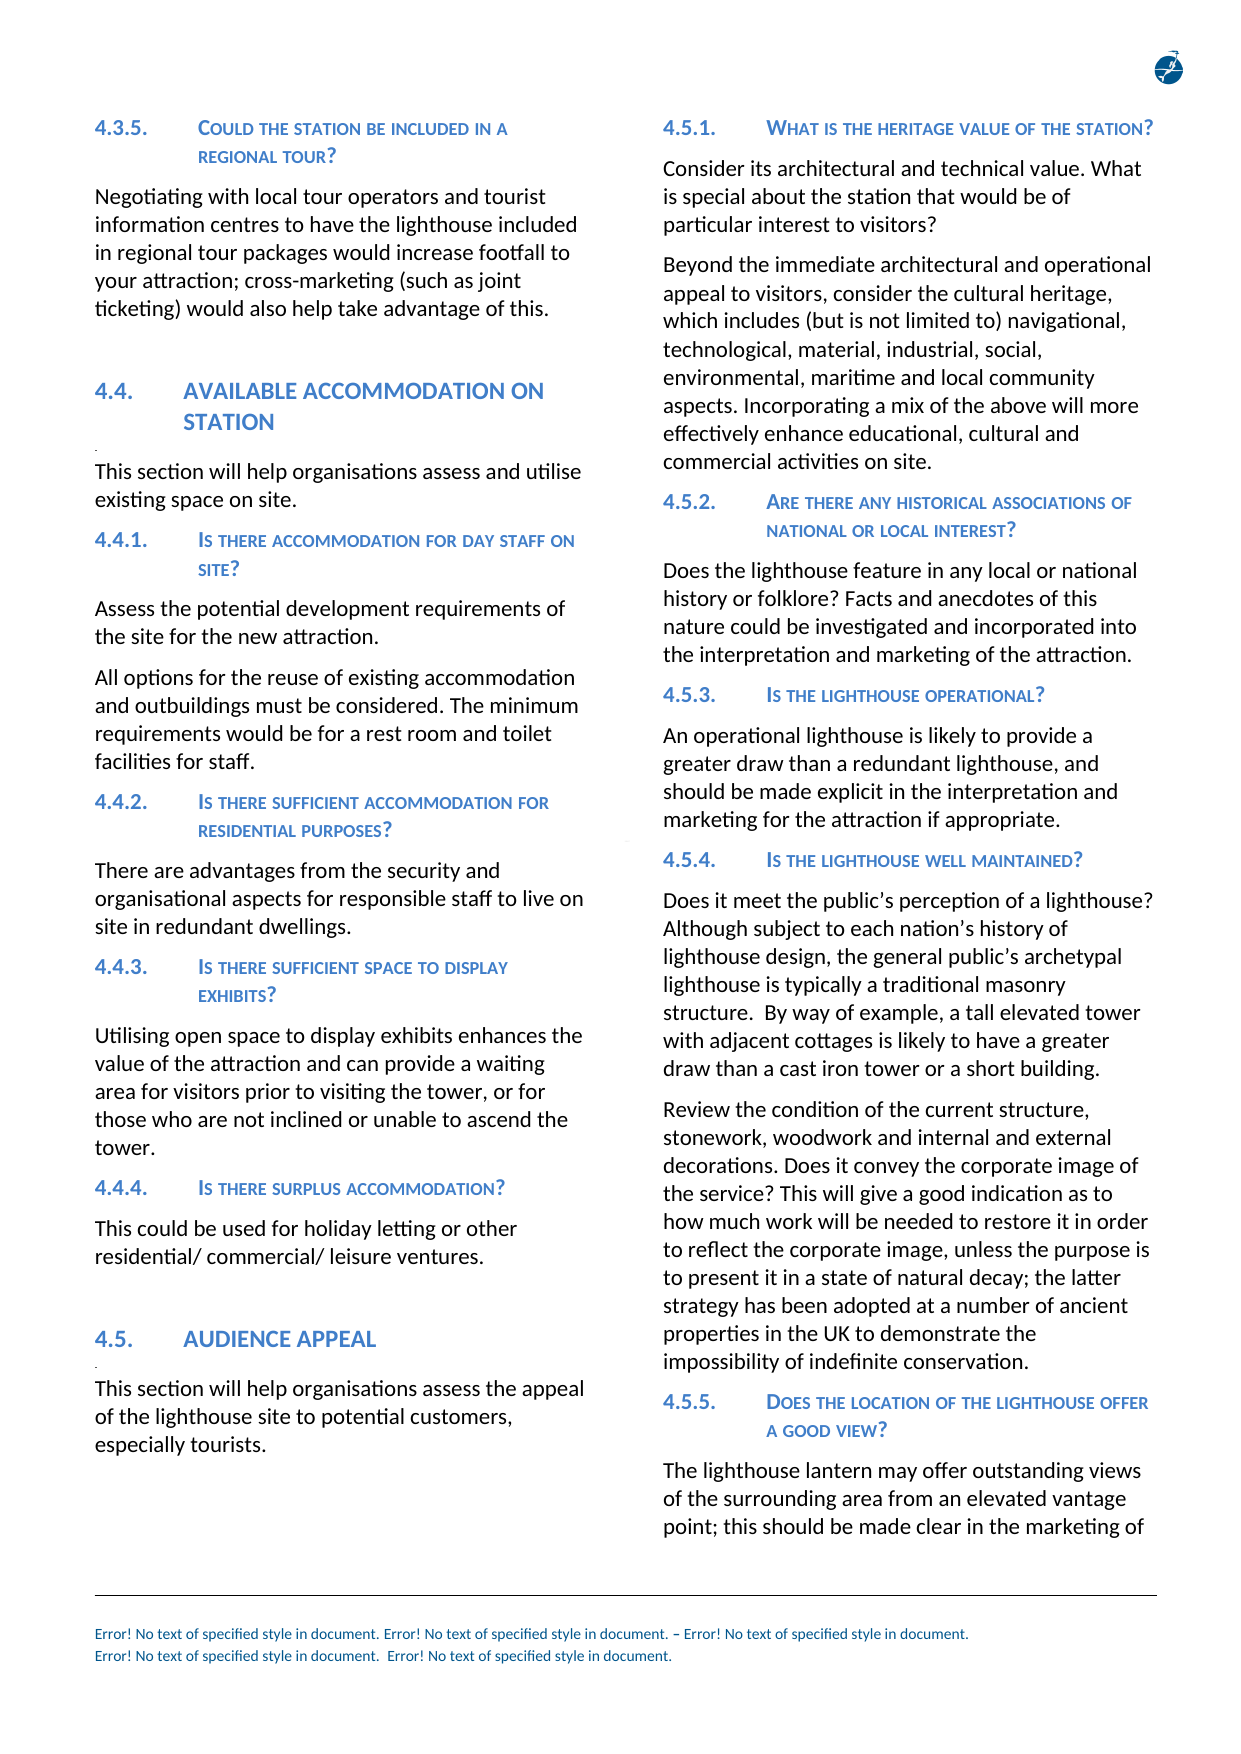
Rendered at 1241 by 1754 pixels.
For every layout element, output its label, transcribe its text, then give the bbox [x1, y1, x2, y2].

text An operational lighthouse is likely to provide a greater draw than a redundant lighthouse, and should be made explicit in the interpretation and marketing for the attraction if appropriate. [663, 721, 1157, 833]
text Review the condition of the current structure, stonework, woodwork and internal and external decorations. Does it convey the corporate image of the service? This will give a good indication as to how much work will be needed to restore it in order to reflect the corporate image, unless the purpose is to present it in a state of natural decay; the latter strategy has been adopted at a number of ancient properties in the UK to demonstrate the impossibility of indefinite conservation. [663, 1095, 1157, 1375]
subtitle Is there surplus accommodation? [94, 1173, 589, 1202]
text This section will help organisations assess and utilise existing space on site. [94, 457, 589, 513]
subtitle Is the lighthouse well maintained? [663, 846, 1157, 873]
text All options for the reuse of existing accommodation and outbuildings must be considered. The minimum requirements would be for a rest room and toilet facilities for staff. [94, 663, 589, 775]
text There are advantages from the security and organisational aspects for responsible staff to live on site in redundant dwellings. [94, 856, 589, 940]
text Does it meet the public’s perception of a lighthouse? Although subject to each nation’s history of lighthouse design, the general public’s archetypal lighthouse is typically a traditional masonry structure. By way of example, a tall elevated tower with adjacent cottages is likely to have a greater draw than a cast iron tower or a short building. [663, 886, 1157, 1082]
text Assess the potential development requirements of the site for the new attraction. [94, 594, 589, 650]
text Does the lighthouse feature in any local or national history or folklore? Facts and anecdotes of this nature could be investigated and incorporated into the interpretation and marketing of the attraction. [663, 556, 1157, 668]
subtitle AUDIENCE APPEAL [94, 1323, 589, 1354]
text Consider its architectural and technical value. What is special about the station that would be of particular interest to visitors? [663, 154, 1157, 238]
subtitle Is there sufficient accommodation for residential purposes? [94, 787, 589, 843]
subtitle Is there sufficient space to display exhibits? [94, 952, 589, 1008]
text Utilising open space to display exhibits enhances the value of the attraction and can provide a waiting area for visitors prior to visiting the tower, or for those who are not inclined or unable to ascend the tower. [94, 1021, 589, 1161]
text This could be used for holiday letting or other residential/ commercial/ leisure ventures. [94, 1214, 589, 1270]
subtitle Is there accommodation for day staff on site? [94, 526, 589, 582]
subtitle AVAILABLE ACCOMMODATION ON STATION [94, 375, 589, 436]
subtitle Are there any historical associations of national or local interest? [663, 487, 1157, 543]
text Negotiating with local tour operators and tourist information centres to have the lighthouse included in regional tour packages would increase footfall to your attraction; cross-marketing (such as joint ticketing) would also help take advantage of this. [94, 182, 589, 322]
subtitle Does the location of the lighthouse offer a good view? [663, 1387, 1157, 1443]
text This section will help organisations assess the appeal of the lighthouse site to potential customers, especially tourists. [94, 1374, 589, 1458]
text Beyond the immediate architectural and operational appeal to visitors, consider the cultural heritage, which includes (but is not limited to) navigational, technological, material, industrial, social, environmental, maritime and local community aspects. Incorporating a mix of the above will more effectively enhance educational, cultural and commercial activities on site. [663, 251, 1157, 475]
subtitle Is the lighthouse operational? [663, 680, 1157, 708]
subtitle Could the station be included in a regional tour? [94, 113, 589, 169]
picture [1123, 0, 1241, 119]
subtitle What is the heritage value of the station? [663, 113, 1157, 142]
